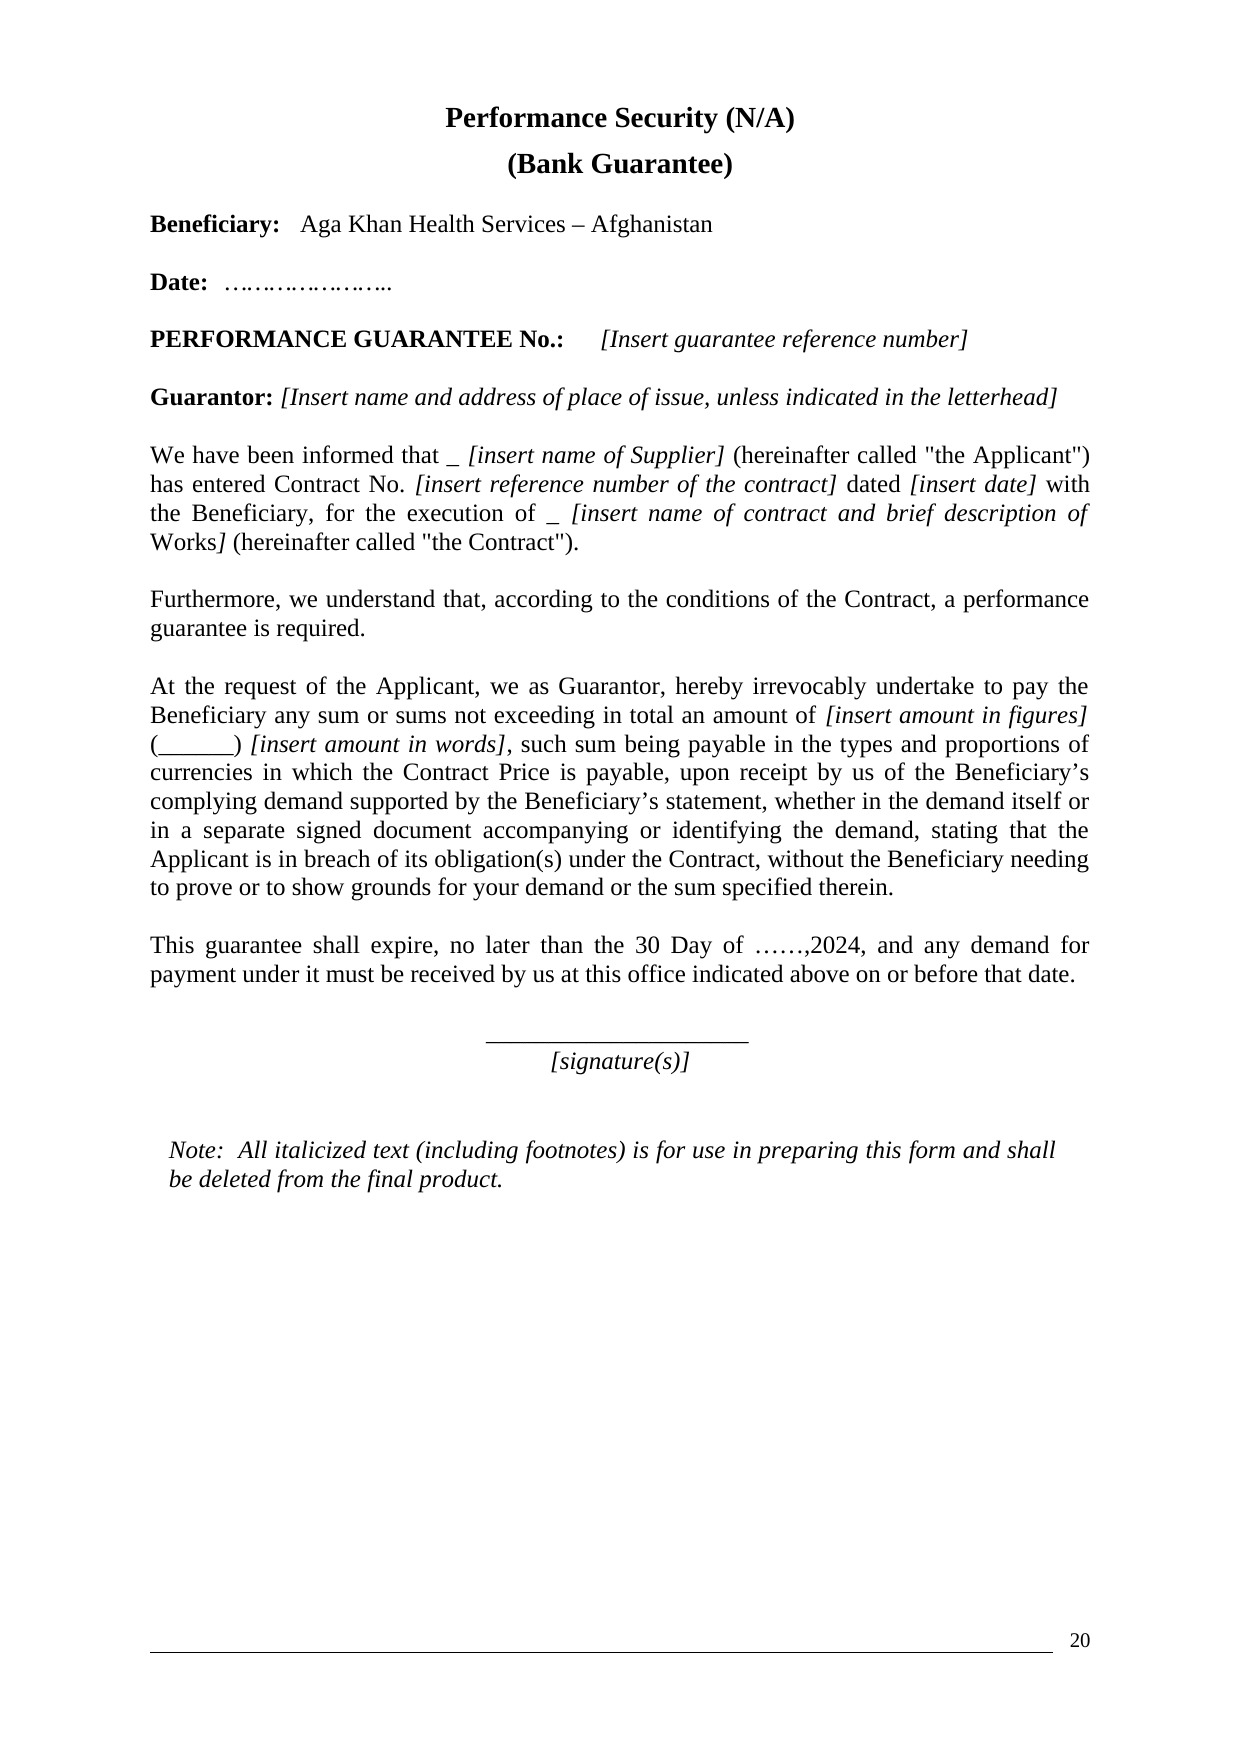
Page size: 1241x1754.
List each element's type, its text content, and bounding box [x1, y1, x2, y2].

text Guarantor: [Insert name and address of place of issue, unless indicated in the letterhead] [150, 382, 1090, 411]
text Beneficiary: Aga Khan Health Services – Afghanistan [150, 209, 1090, 237]
subtitle Performance Security (N/A) [150, 100, 1090, 133]
text Date: ………………….. [150, 267, 1090, 295]
text We have been informed that _ [insert name of Supplier] (hereinafter called "the Applicant") has entered Contract No. [insert reference number of the contract] dated [insert date] with the Beneficiary, for the execution of _ [insert name of contract and brief description of Works] (hereinafter called "the Contract"). [150, 440, 1090, 555]
text Furthermore, we understand that, according to the conditions of the Contract, a performance guarantee is required. [150, 584, 1090, 642]
text Note: All italicized text (including footnotes) is for use in preparing this form and shall be deleted from the final product. [169, 1135, 1060, 1193]
text (Bank Guarantee) [150, 146, 1090, 179]
text PERFORMANCE GUARANTEE No.: [Insert guarantee reference number] [150, 324, 1090, 353]
text This guarantee shall expire, no later than the 30 Day of ……,2024, and any demand for payment under it must be received by us at this office indicated above on or before that date. [150, 930, 1090, 988]
text _____________________ [signature(s)] [150, 1017, 1090, 1074]
text At the request of the Applicant, we as Guarantor, hereby irrevocably undertake to pay the Beneficiary any sum or sums not exceeding in total an amount of [insert amount in figures] (______) [insert amount in words], such sum being payable in the types and proportions of currencies in which the Contract Price is payable, upon receipt by us of the Beneficiary’s complying demand supported by the Beneficiary’s statement, whether in the demand itself or in a separate signed document accompanying or identifying the demand, stating that the Applicant is in breach of its obligation(s) under the Contract, without the Beneficiary needing to prove or to show grounds for your demand or the sum specified therein. [150, 671, 1090, 901]
